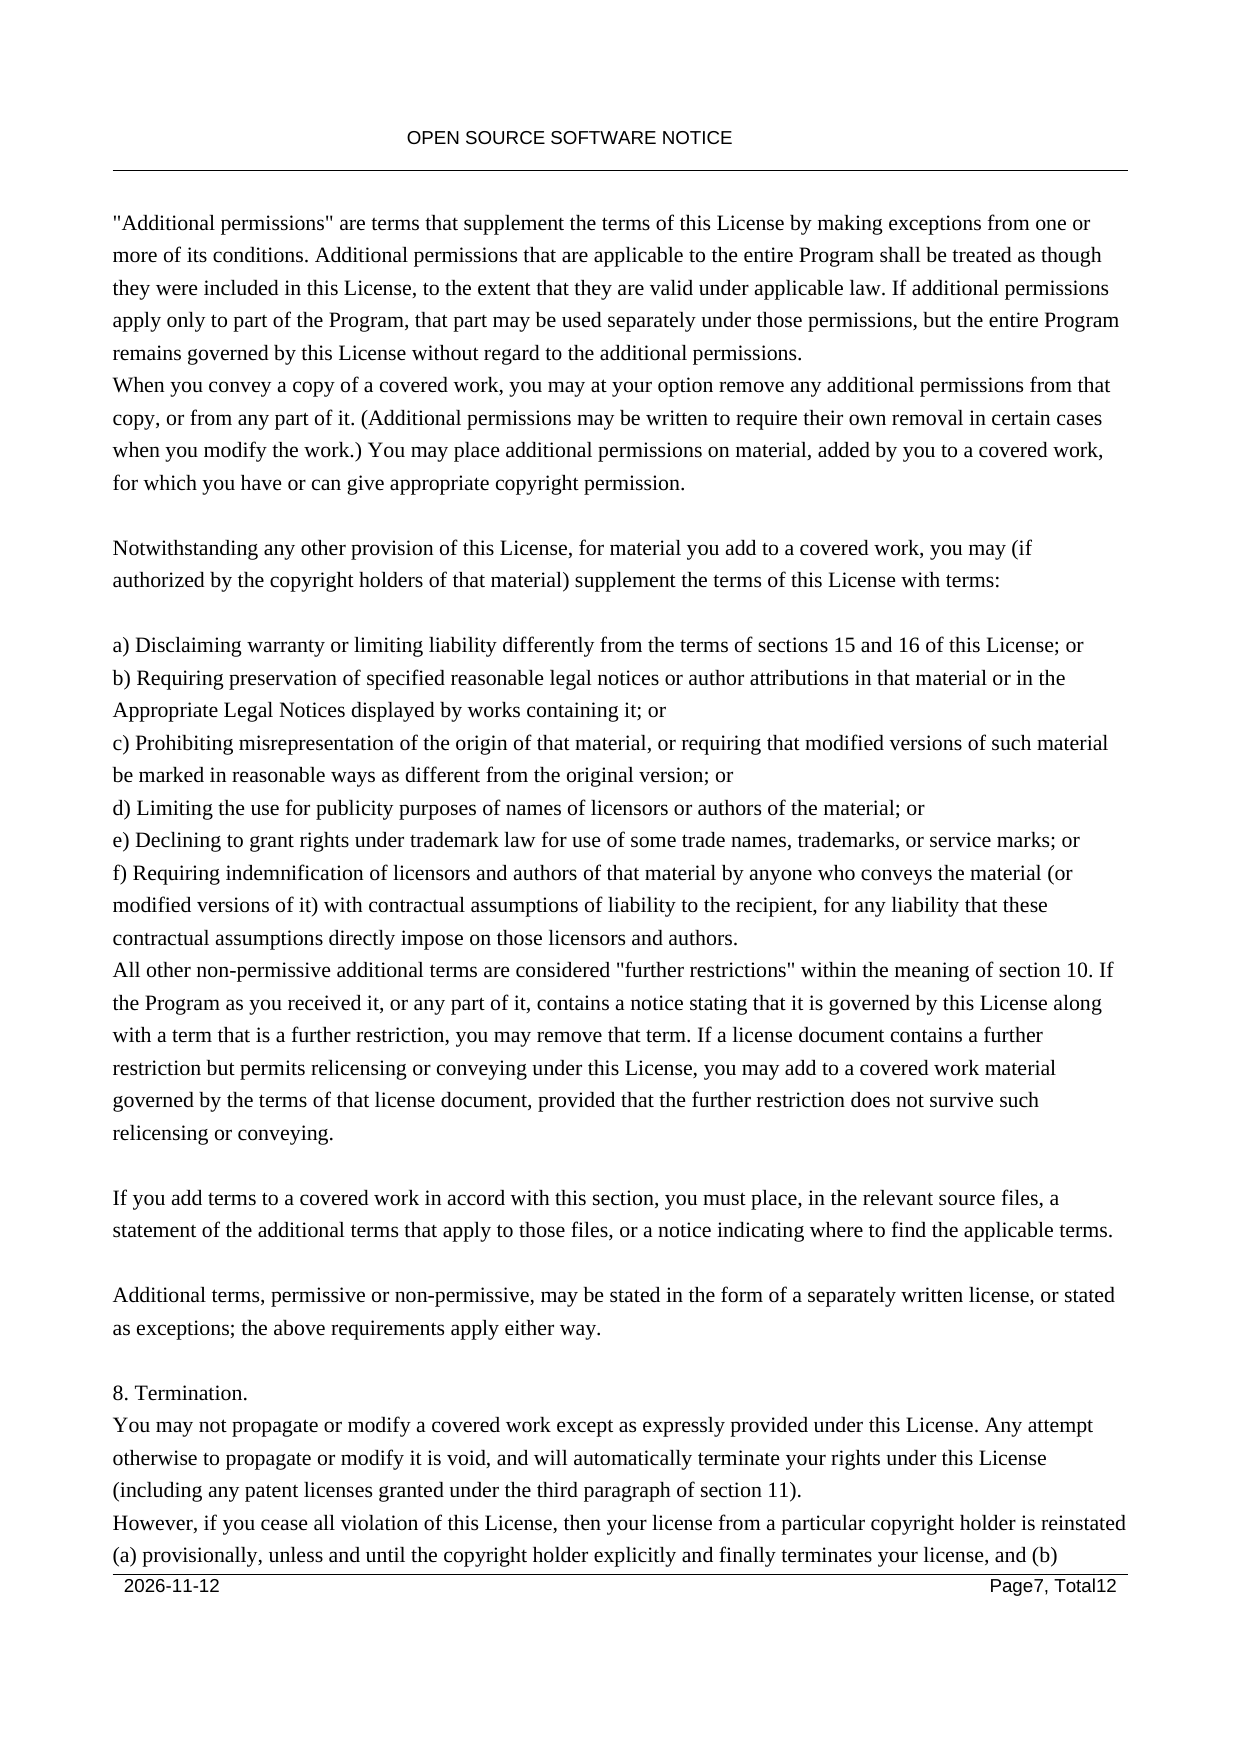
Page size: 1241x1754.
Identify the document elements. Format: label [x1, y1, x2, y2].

text [112, 206, 1128, 1571]
